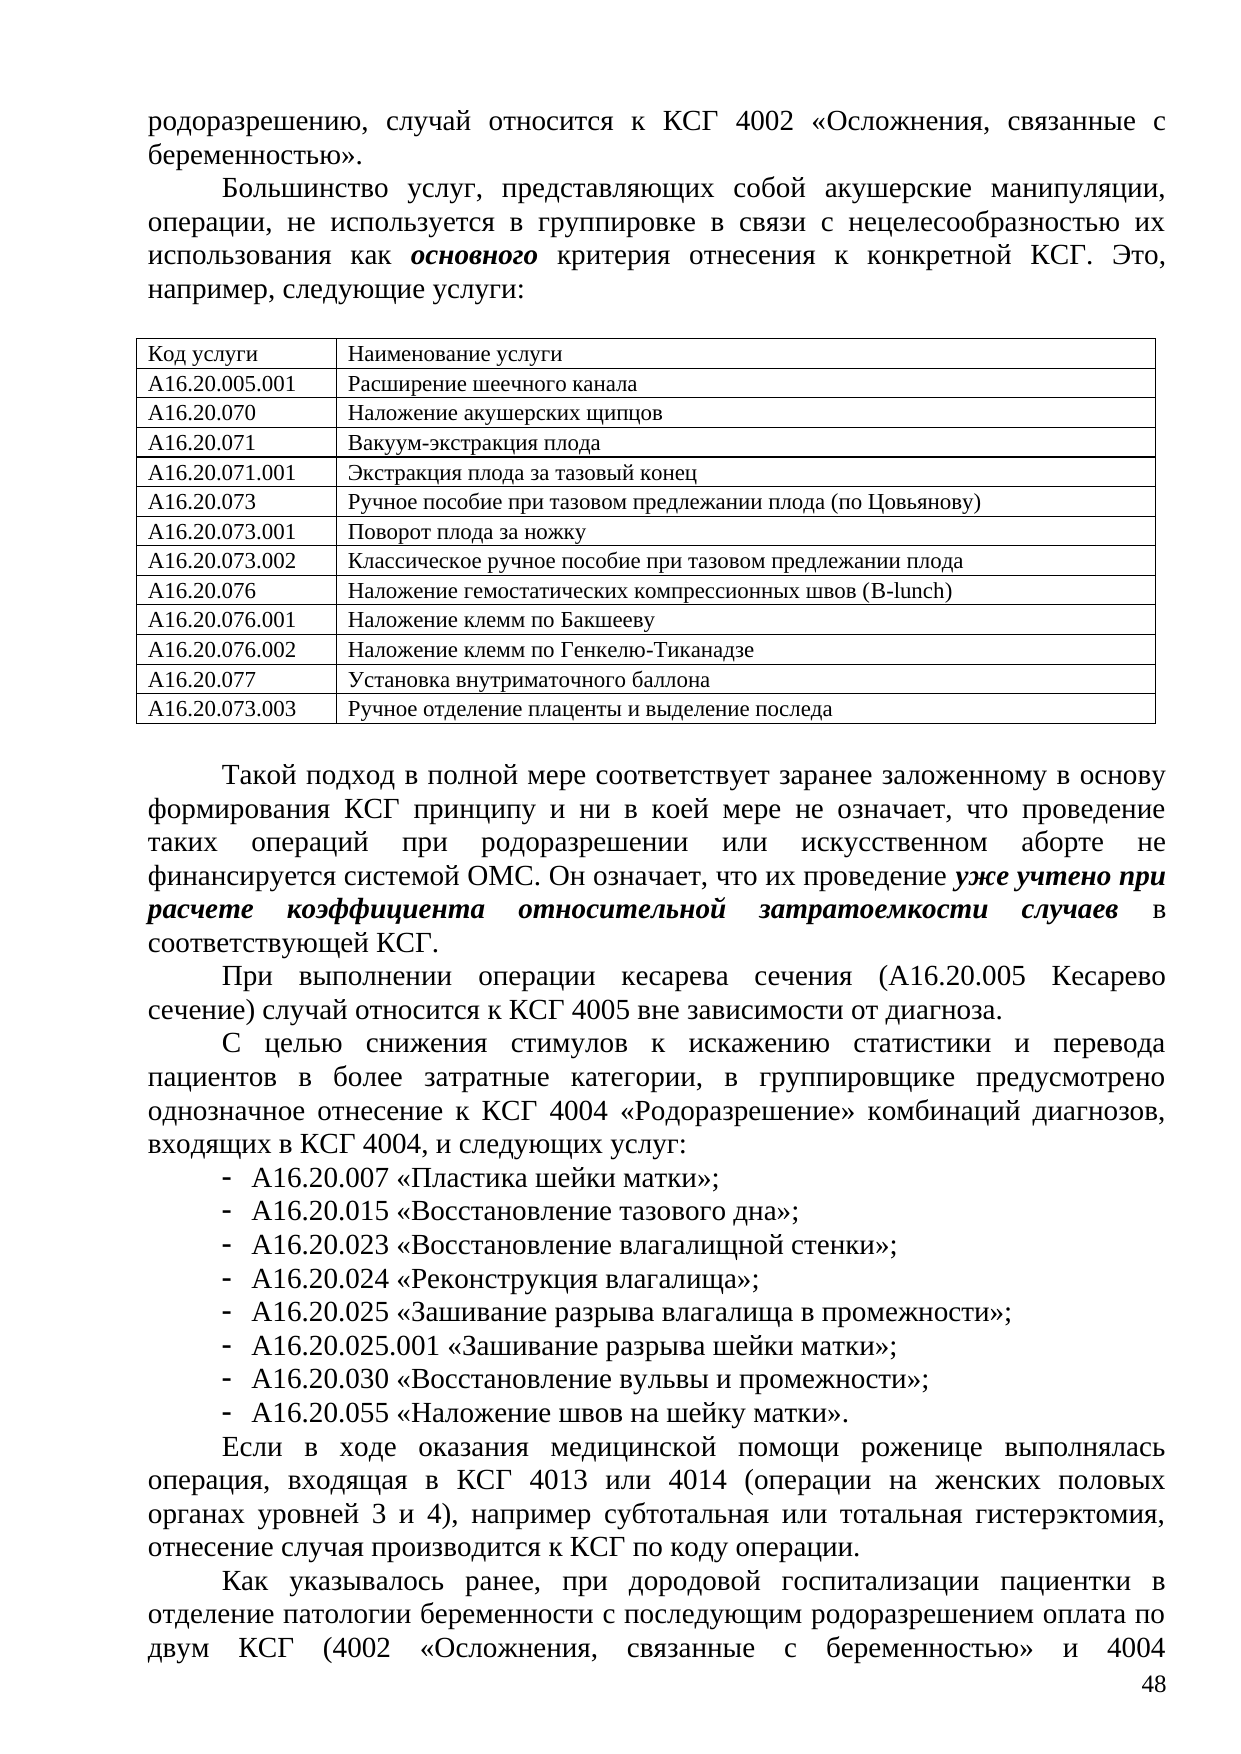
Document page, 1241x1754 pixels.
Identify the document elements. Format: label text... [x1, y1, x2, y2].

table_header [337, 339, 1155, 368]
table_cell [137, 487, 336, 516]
list A16.20.007 «Пластика шейки матки»; [222, 1160, 1166, 1193]
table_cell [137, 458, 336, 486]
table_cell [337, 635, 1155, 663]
list A16.20.025 «Зашивание разрыва влагалища в промежности»; [222, 1294, 1166, 1328]
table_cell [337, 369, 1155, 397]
list A16.20.030 «Восстановление вульвы и промежности»; [222, 1362, 1166, 1395]
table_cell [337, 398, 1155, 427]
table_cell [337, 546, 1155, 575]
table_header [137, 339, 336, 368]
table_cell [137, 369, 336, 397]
list A16.20.055 «Наложение швов на шейку матки». [222, 1395, 1166, 1429]
text При выполнении операции кесарева сечения (A16.20.005 Кесарево сечение) случай относится к КСГ 4005 вне зависимости от диагноза. [148, 958, 1166, 1026]
text Такой подход в полной мере соответствует заранее заложенному в основу формирования КСГ принципу и ни в коей мере не означает, что проведение таких операций при родоразрешении или искусственном аборте не финансируется системой ОМС. Он означает, что их проведение уже учтено при расчете коэффициента относительной затратоемкости случаев в соответствующей КСГ. [148, 757, 1166, 958]
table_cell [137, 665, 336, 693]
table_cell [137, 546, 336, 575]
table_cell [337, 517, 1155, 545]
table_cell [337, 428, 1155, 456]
text Большинство услуг, представляющих собой акушерские манипуляции, операции, не используется в группировке в связи с нецелесообразностью их использования как основного критерия отнесения к конкретной КСГ. Это, например, следующие услуги: [148, 170, 1166, 304]
list A16.20.025.001 «Зашивание разрыва шейки матки»; [222, 1328, 1166, 1362]
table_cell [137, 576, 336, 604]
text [148, 1563, 1166, 1664]
list A16.20.024 «Реконструкция влагалища»; [222, 1261, 1166, 1294]
list A16.20.015 «Восстановление тазового дна»; [222, 1193, 1166, 1227]
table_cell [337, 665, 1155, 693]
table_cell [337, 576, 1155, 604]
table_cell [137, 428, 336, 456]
text Если в ходе оказания медицинской помощи роженице выполнялась операция, входящая в КСГ 4013 или 4014 (операции на женских половых органах уровней 3 и 4), например субтотальная или тотальная гистерэктомия, отнесение случая производится к КСГ по коду операции. [148, 1429, 1166, 1563]
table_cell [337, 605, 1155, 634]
text С целью снижения стимулов к искажению статистики и перевода пациентов в более затратные категории, в группировщике предусмотрено однозначное отнесение к КСГ 4004 «Родоразрешение» комбинаций диагнозов, входящих в КСГ 4004, и следующих услуг: [148, 1026, 1166, 1160]
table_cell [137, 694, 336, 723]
list A16.20.023 «Восстановление влагалищной стенки»; [222, 1227, 1166, 1261]
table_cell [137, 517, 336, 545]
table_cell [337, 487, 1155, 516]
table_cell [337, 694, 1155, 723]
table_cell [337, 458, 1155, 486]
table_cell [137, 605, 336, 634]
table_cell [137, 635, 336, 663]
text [148, 103, 1166, 170]
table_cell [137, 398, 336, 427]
